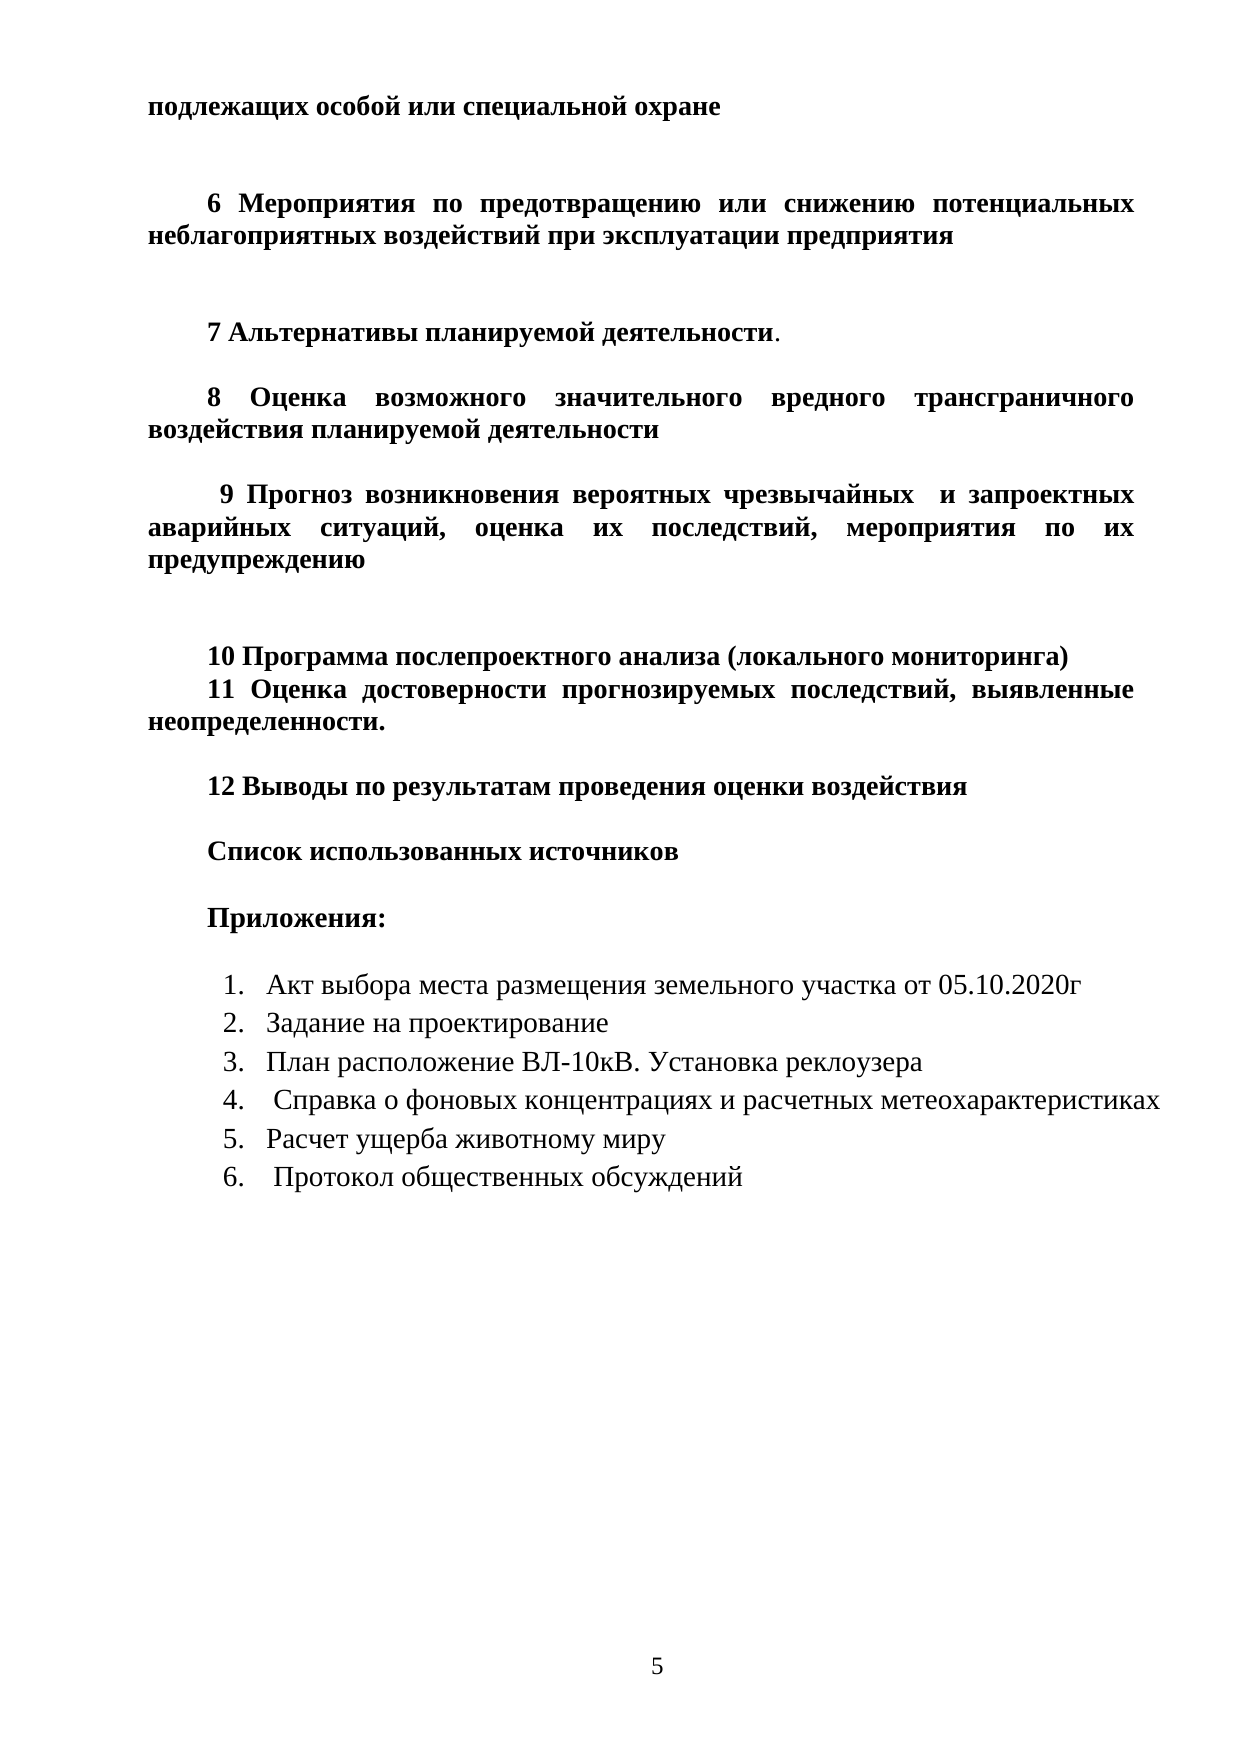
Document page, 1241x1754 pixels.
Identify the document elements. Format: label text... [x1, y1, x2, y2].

list План расположение ВЛ-10кВ. Установка реклоузера [223, 1044, 1167, 1077]
text Приложения: [148, 900, 1167, 933]
list Расчет ущерба животному миру [223, 1121, 1167, 1154]
table_cell 10 Программа послепроектного анализа (локального мониторинга) [142, 639, 1141, 672]
table_cell 6 Мероприятия по предотвращению или снижению потенциальных неблагоприятных воздействий при эксплуатации предприятия [142, 154, 1141, 283]
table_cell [142, 89, 1141, 153]
list Акт выбора места размещения земельного участка от 05.10.2020г [223, 967, 1167, 1000]
table_cell 7 Альтернативы планируемой деятельности. 8 Оценка возможного значительного вредного трансграничного воздействия планируемой деятельности 9 Прогноз возникновения вероятных чрезвычайных и запроектных аварийных ситуаций, оценка их последствий, мероприятия по их предупреждению [142, 283, 1141, 639]
list Протокол общественных обсуждений [223, 1159, 1167, 1193]
list Справка о фоновых концентрациях и расчетных метеохарактеристиках [223, 1082, 1167, 1116]
list Задание на проектирование [223, 1005, 1167, 1039]
table_cell 11 Оценка достоверности прогнозируемых последствий, выявленные неопределенности. 12 Выводы по результатам проведения оценки воздействия Список использованных источников [142, 672, 1141, 866]
